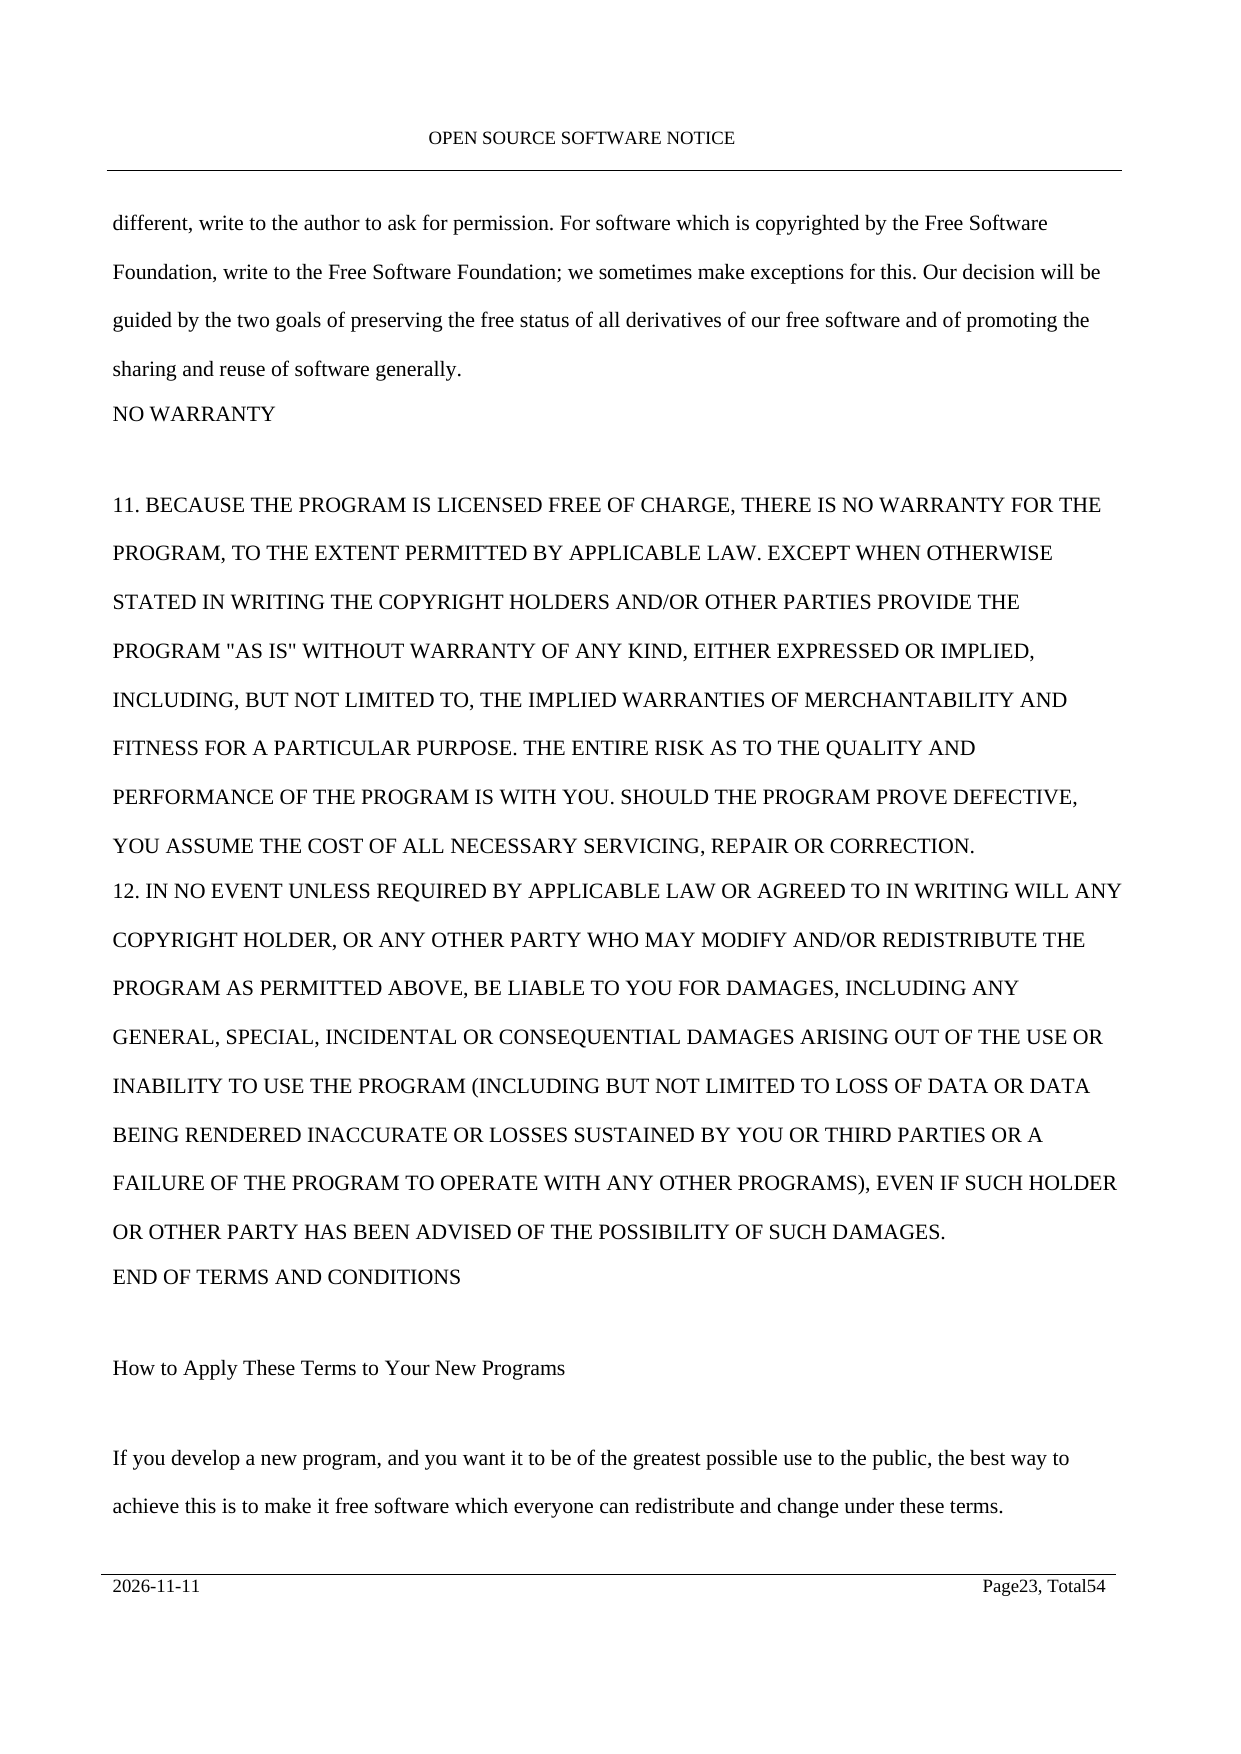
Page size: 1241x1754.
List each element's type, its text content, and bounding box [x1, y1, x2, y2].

text 11. BECAUSE THE PROGRAM IS LICENSED FREE OF CHARGE, THERE IS NO WARRANTY FOR THE PROGRAM, TO THE EXTENT PERMITTED BY APPLICABLE LAW. EXCEPT WHEN OTHERWISE STATED IN WRITING THE COPYRIGHT HOLDERS AND/OR OTHER PARTIES PROVIDE THE PROGRAM "AS IS" WITHOUT WARRANTY OF ANY KIND, EITHER EXPRESSED OR IMPLIED, INCLUDING, BUT NOT LIMITED TO, THE IMPLIED WARRANTIES OF MERCHANTABILITY AND FITNESS FOR A PARTICULAR PURPOSE. THE ENTIRE RISK AS TO THE QUALITY AND PERFORMANCE OF THE PROGRAM IS WITH YOU. SHOULD THE PROGRAM PROVE DEFECTIVE, YOU ASSUME THE COST OF ALL NECESSARY SERVICING, REPAIR OR CORRECTION. [112, 488, 1128, 862]
text How to Apply These Terms to Your New Programs [112, 1351, 1128, 1383]
text If you develop a new program, and you want it to be of the greatest possible use to the public, the best way to achieve this is to make it free software which everyone can redistribute and change under these terms. [112, 1441, 1128, 1522]
text NO WARRANTY [112, 398, 1128, 430]
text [112, 206, 1128, 385]
text 12. IN NO EVENT UNLESS REQUIRED BY APPLICABLE LAW OR AGREED TO IN WRITING WILL ANY COPYRIGHT HOLDER, OR ANY OTHER PARTY WHO MAY MODIFY AND/OR REDISTRIBUTE THE PROGRAM AS PERMITTED ABOVE, BE LIABLE TO YOU FOR DAMAGES, INCLUDING ANY GENERAL, SPECIAL, INCIDENTAL OR CONSEQUENTIAL DAMAGES ARISING OUT OF THE USE OR INABILITY TO USE THE PROGRAM (INCLUDING BUT NOT LIMITED TO LOSS OF DATA OR DATA BEING RENDERED INACCURATE OR LOSSES SUSTAINED BY YOU OR THIRD PARTIES OR A FAILURE OF THE PROGRAM TO OPERATE WITH ANY OTHER PROGRAMS), EVEN IF SUCH HOLDER OR OTHER PARTY HAS BEEN ADVISED OF THE POSSIBILITY OF SUCH DAMAGES. [112, 874, 1128, 1248]
text END OF TERMS AND CONDITIONS [112, 1261, 1128, 1293]
